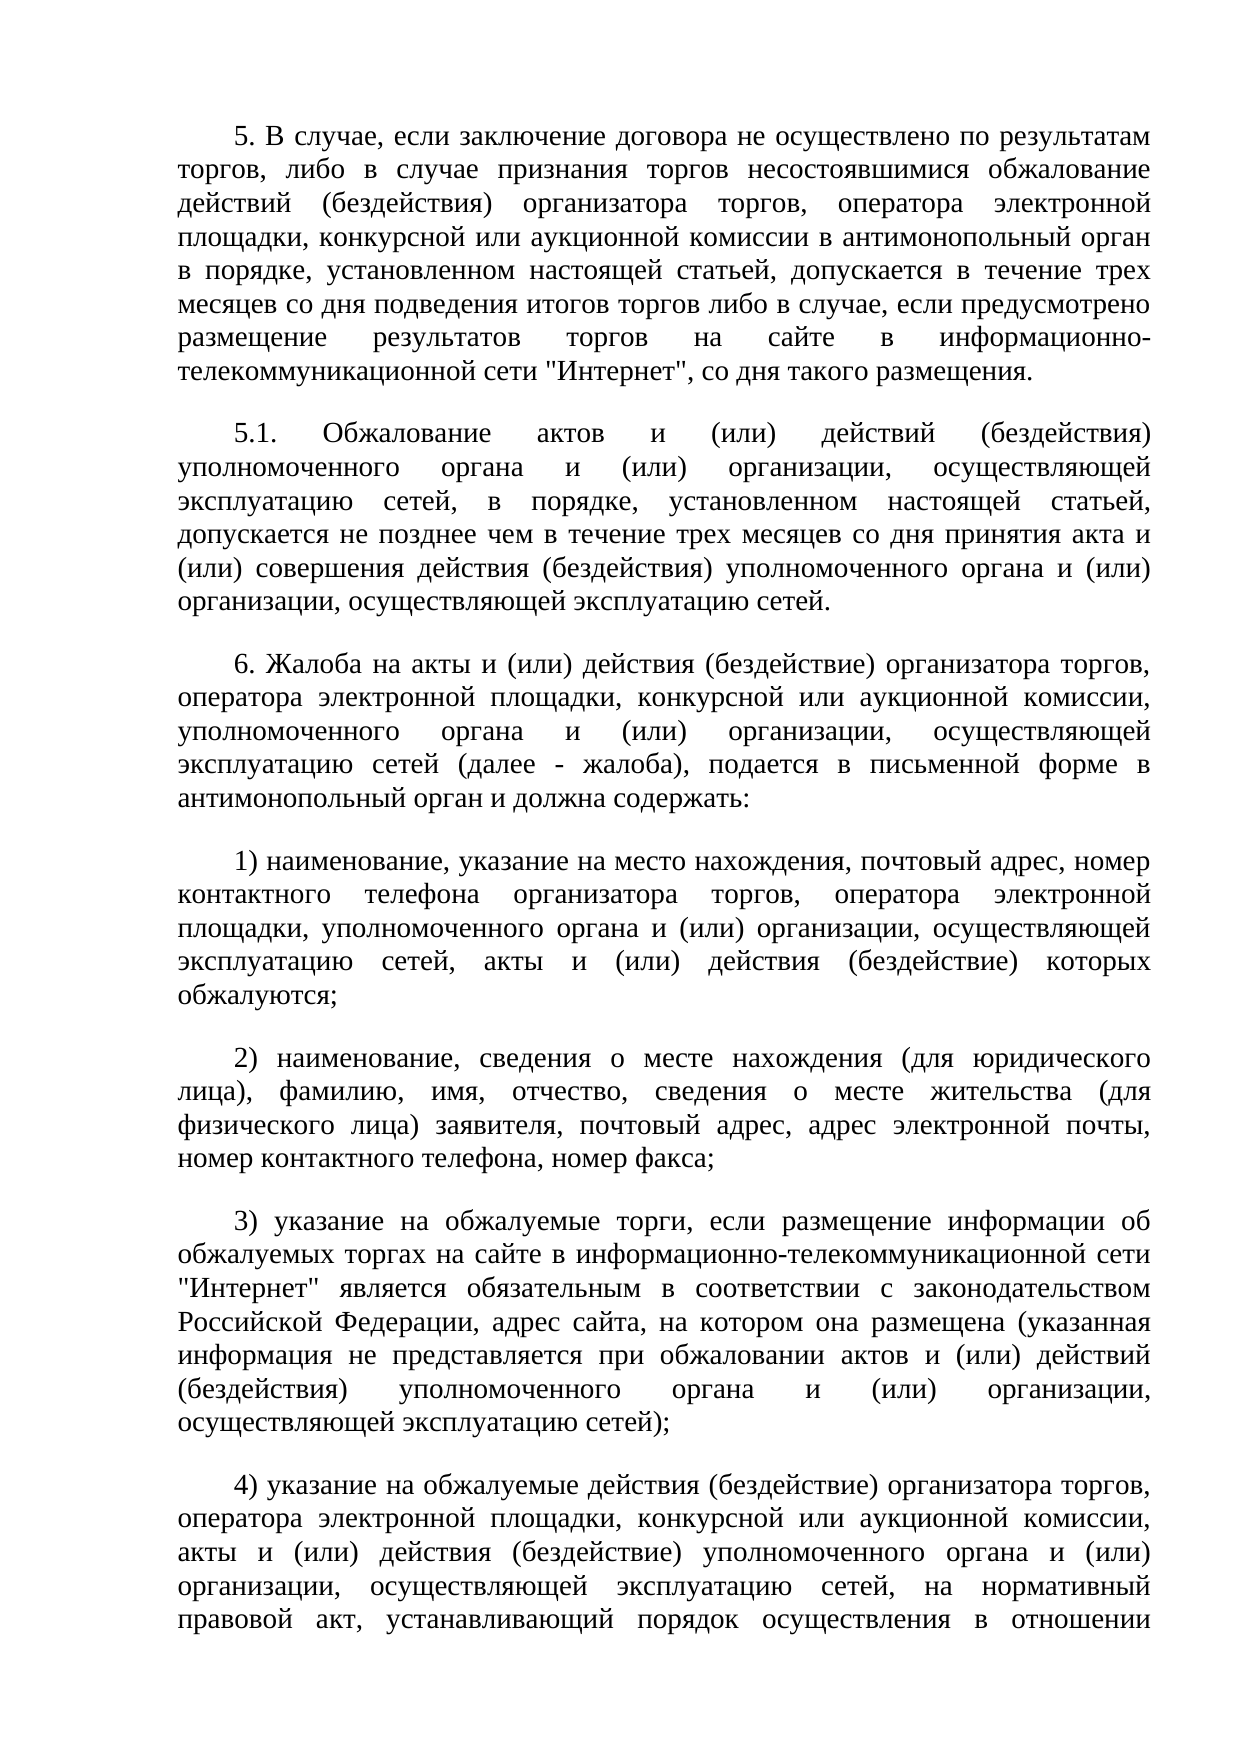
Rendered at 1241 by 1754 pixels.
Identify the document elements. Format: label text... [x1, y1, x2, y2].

text 5. В случае, если заключение договора не осуществлено по результатам торгов, либо в случае признания торгов несостоявшимися обжалование действий (бездействия) организатора торгов, оператора электронной площадки, конкурсной или аукционной комиссии в антимонопольный орган в порядке, установленном настоящей статьей, допускается в течение трех месяцев со дня подведения итогов торгов либо в случае, если предусмотрено размещение результатов торгов на сайте в информационно-телекоммуникационной сети "Интернет", со дня такого размещения. [177, 118, 1152, 386]
text 6. Жалоба на акты и (или) действия (бездействие) организатора торгов, оператора электронной площадки, конкурсной или аукционной комиссии, уполномоченного органа и (или) организации, осуществляющей эксплуатацию сетей (далее - жалоба), подается в письменной форме в антимонопольный орган и должна содержать: [177, 646, 1152, 814]
text 5.1. Обжалование актов и (или) действий (бездействия) уполномоченного органа и (или) организации, осуществляющей эксплуатацию сетей, в порядке, установленном настоящей статьей, допускается не позднее чем в течение трех месяцев со дня принятия акта и (или) совершения действия (бездействия) уполномоченного органа и (или) организации, осуществляющей эксплуатацию сетей. [177, 416, 1152, 617]
text 1) наименование, указание на место нахождения, почтовый адрес, номер контактного телефона организатора торгов, оператора электронной площадки, уполномоченного органа и (или) организации, осуществляющей эксплуатацию сетей, акты и (или) действия (бездействие) которых обжалуются; [177, 843, 1152, 1011]
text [177, 1467, 1152, 1635]
text 3) указание на обжалуемые торги, если размещение информации об обжалуемых торгах на сайте в информационно-телекоммуникационной сети "Интернет" является обязательным в соответствии с законодательством Российской Федерации, адрес сайта, на котором она размещена (указанная информация не представляется при обжаловании актов и (или) действий (бездействия) уполномоченного органа и (или) организации, осуществляющей эксплуатацию сетей); [177, 1203, 1152, 1438]
text 2) наименование, сведения о месте нахождения (для юридического лица), фамилию, имя, отчество, сведения о месте жительства (для физического лица) заявителя, почтовый адрес, адрес электронной почты, номер контактного телефона, номер факса; [177, 1040, 1152, 1174]
